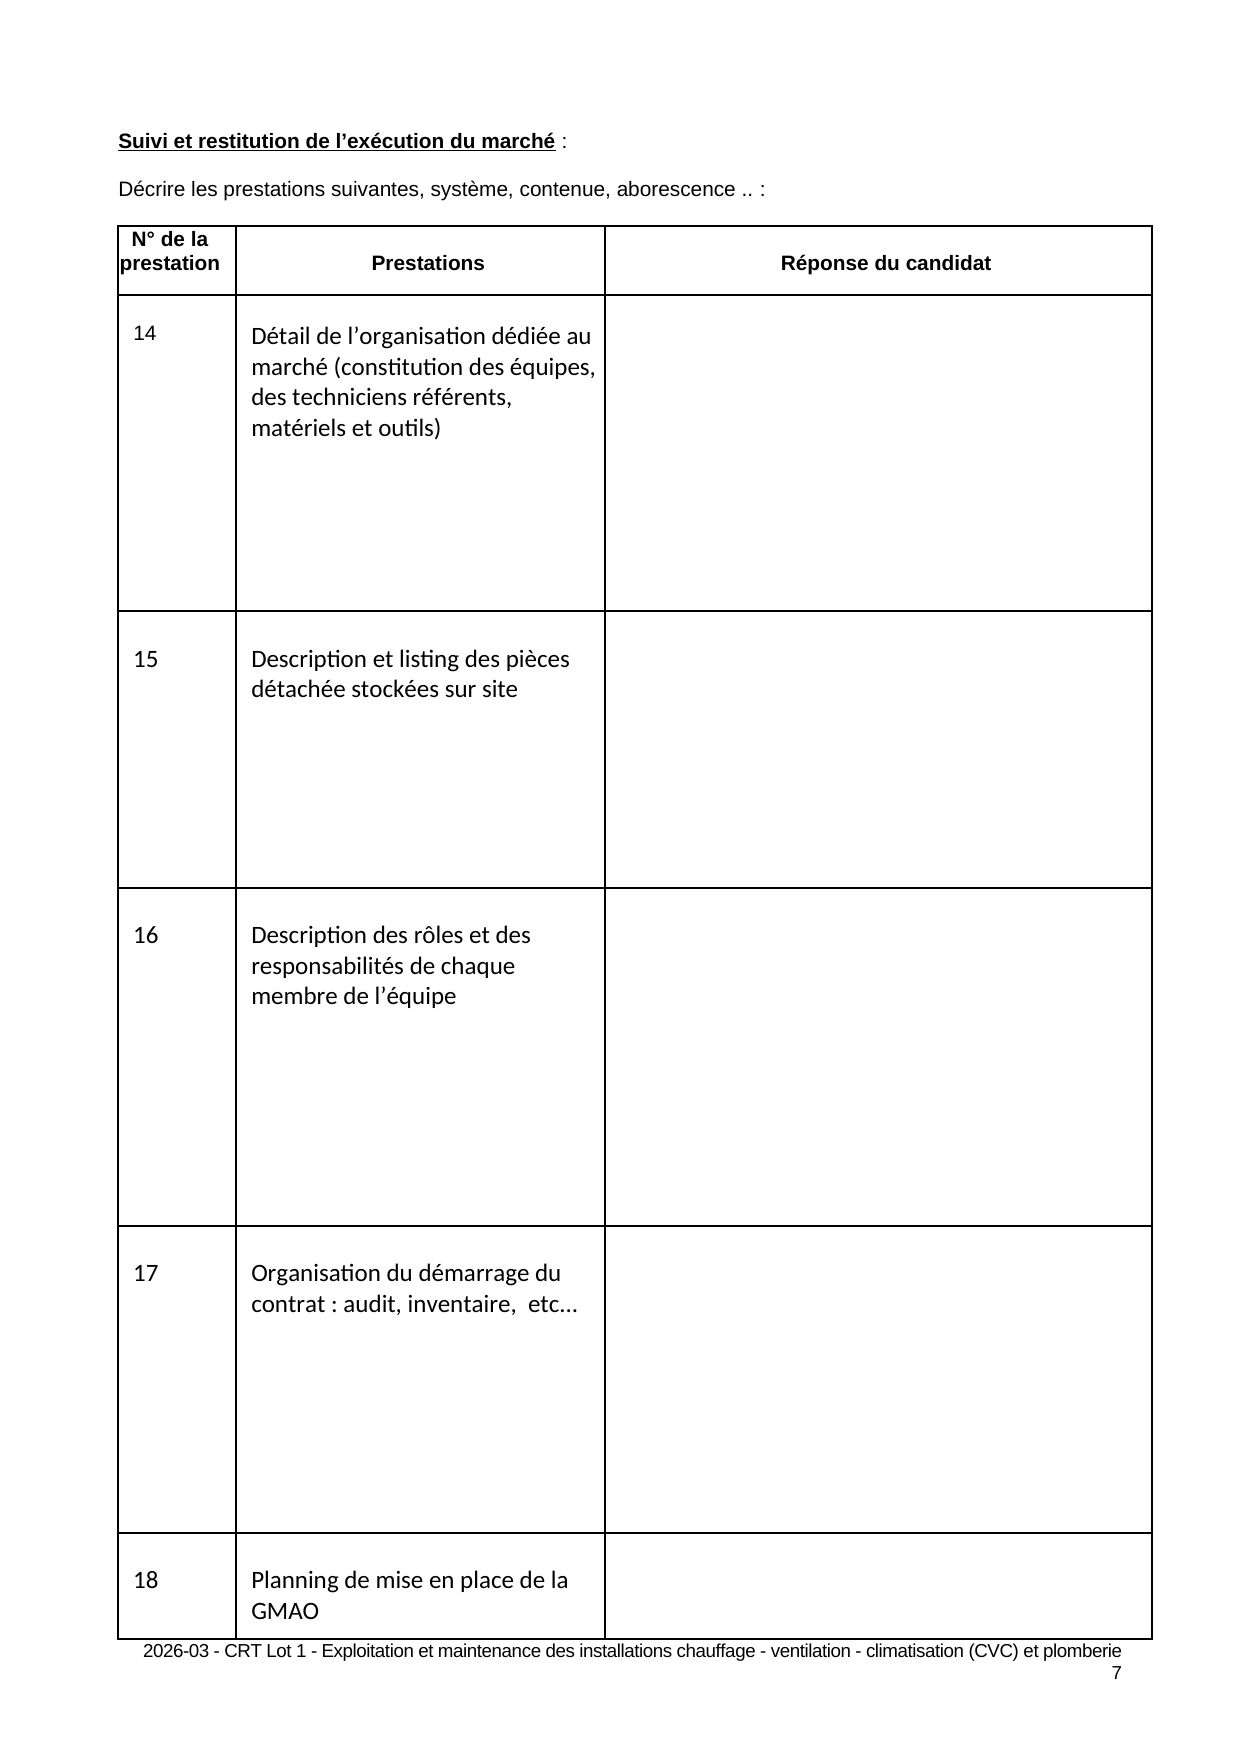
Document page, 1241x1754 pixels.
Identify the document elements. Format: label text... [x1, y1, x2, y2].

table_cell 18 [119, 1534, 235, 1638]
text Suivi et restitution de l’exécution du marché : [118, 129, 1122, 153]
table_cell [606, 1227, 1151, 1532]
table_cell Détail de l’organisation dédiée au marché (constitution des équipes, des techniciens référents, matériels et outils) [237, 296, 604, 610]
table_cell [606, 612, 1151, 887]
table_cell 17 [119, 1227, 235, 1532]
table_header Réponse du candidat [606, 227, 1151, 294]
text Décrire les prestations suivantes, système, contenue, aborescence .. : [118, 177, 1122, 201]
table_cell [606, 1534, 1151, 1638]
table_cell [237, 1534, 604, 1638]
table_cell Organisation du démarrage du contrat : audit, inventaire, etc... [237, 1227, 604, 1532]
table_cell Description et listing des pièces détachée stockées sur site [237, 612, 604, 887]
table_cell 16 [119, 889, 235, 1225]
table_cell Description des rôles et des responsabilités de chaque membre de l’équipe [237, 889, 604, 1225]
table_header N° de la prestation [119, 227, 235, 294]
table_cell 15 [119, 612, 235, 887]
table_cell 14 [119, 296, 235, 610]
table_header Prestations [237, 227, 604, 294]
table_cell [606, 296, 1151, 610]
table_cell [606, 889, 1151, 1225]
